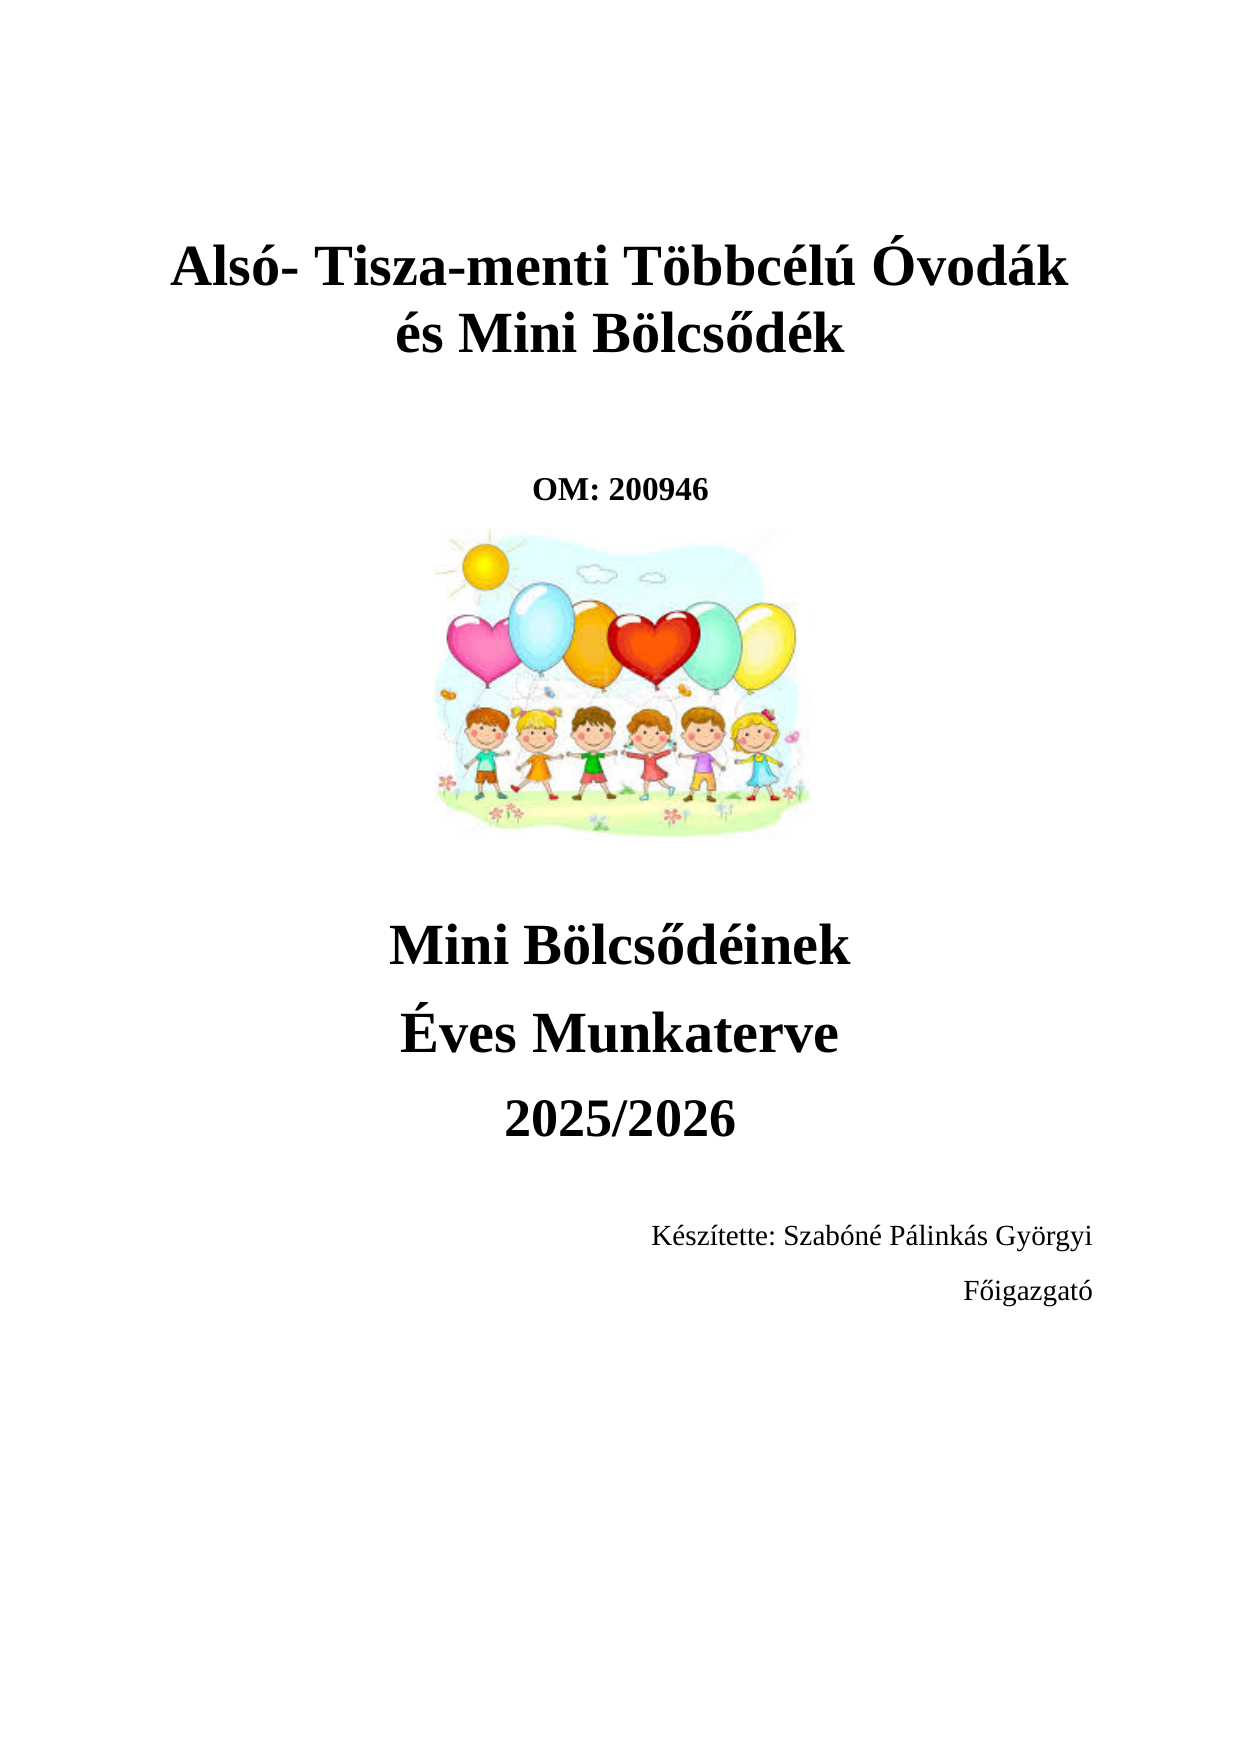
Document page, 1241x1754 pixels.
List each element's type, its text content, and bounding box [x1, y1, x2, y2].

text Mini Bölcsődéinek [148, 910, 1093, 977]
text Alsó- Tisza-menti Többcélú Óvodák és Mini Bölcsődék [148, 231, 1093, 365]
text OM: 200946 [148, 469, 1093, 507]
text 2025/2026 [148, 1086, 1093, 1148]
text Éves Munkaterve [148, 998, 1093, 1065]
text Készítette: Szabóné Pálinkás Györgyi [148, 1218, 1093, 1252]
text Főigazgató [148, 1273, 1093, 1306]
picture [422, 528, 818, 840]
